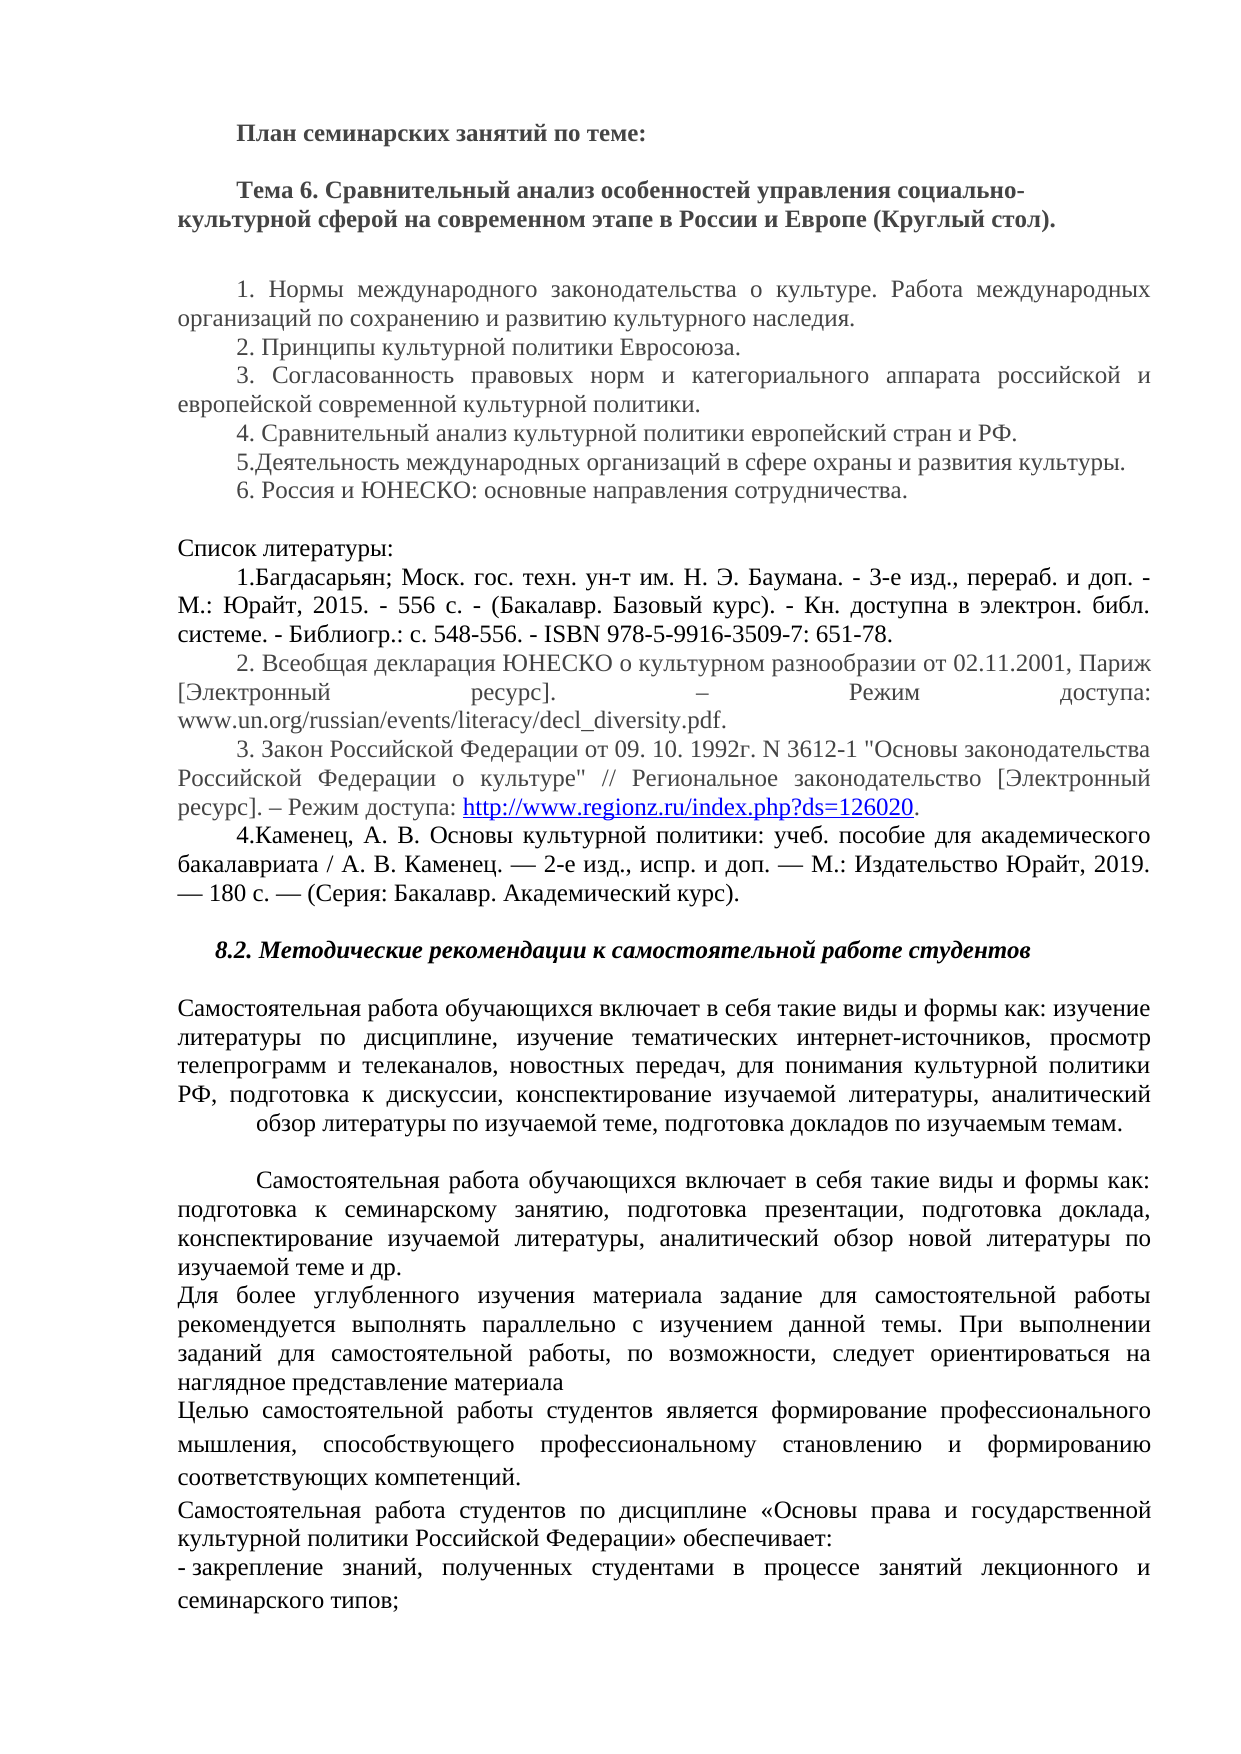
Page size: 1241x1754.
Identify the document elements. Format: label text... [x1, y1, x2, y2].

text Самостоятельная работа обучающихся включает в себя такие виды и формы как: подготовка к семинарскому занятию, подготовка презентации, подготовка доклада, конспектирование изучаемой литературы, аналитический обзор новой литературы по изучаемой теме и др. [177, 1166, 1152, 1281]
text 3. Закон Российской Федерации от 09. 10. 1992г. N 3612-1 "Основы законодательства Российской Федерации о культуре" // Региональное законодательство [Электронный ресурс]. – Режим доступа: http://www.regionz.ru/index.php?ds=126020. [177, 734, 1152, 821]
text Список литературы: [177, 533, 1152, 562]
text 1. Нормы международного законодательства о культуре. Работа международных организаций по сохранению и развитию культурного наследия. [177, 274, 1152, 332]
text Самостоятельная работа обучающихся включает в себя такие виды и формы как: изучение литературы по дисциплине, изучение тематических интернет-источников, просмотр телепрограмм и телеканалов, новостных передач, для понимания культурной политики РФ, подготовка к дискуссии, конспектирование изучаемой литературы, аналитический обзор литературы по изучаемой теме, подготовка докладов по изучаемым темам. [177, 993, 1152, 1137]
text - закрепление знаний, полученных студентами в процессе занятий лекционного и семинарского типов; [177, 1552, 1152, 1614]
text План семинарских занятий по теме: [177, 118, 1152, 147]
text Целью самостоятельной работы студентов является формирование профессионального мышления, способствующего профессиональному становлению и формированию соответствующих компетенций. [177, 1396, 1152, 1490]
text 1.Багдасарьян; Моск. гос. техн. ун-т им. Н. Э. Баумана. - 3-е изд., перераб. и доп. - М.: Юрайт, 2015. - 556 с. - (Бакалавр. Базовый курс). - Кн. доступна в электрон. библ. системе. - Библиогр.: с. 548-556. - ISBN 978-5-9916-3509-7: 651-78. [177, 562, 1152, 648]
text 4. Сравнительный анализ культурной политики европейский стран и РФ. [177, 418, 1152, 447]
text 5.Деятельность международных организаций в сфере охраны и развития культуры. [177, 447, 1152, 476]
text 4.Каменец, А. В. Основы культурной политики: учеб. пособие для академического бакалавриата / А. В. Каменец. — 2-е изд., испр. и доп. — М.: Издательство Юрайт, 2019. — 180 с. — (Серия: Бакалавр. Академический курс). [177, 821, 1152, 907]
text Самостоятельная работа студентов по дисциплине «Основы права и государственной культурной политики Российской Федерации» обеспечивает: [177, 1495, 1152, 1552]
text 2. Всеобщая декларация ЮНЕСКО о культурном разнообразии от 02.11.2001, Париж [Электронный ресурс]. – Режим доступа: www.un.org/russian/events/literacy/decl_diversity.pdf. [177, 648, 1152, 734]
text 2. Принципы культурной политики Евросоюза. [177, 332, 1152, 361]
text Тема 6. Сравнительный анализ особенностей управления социально-культурной сферой на современном этапе в России и Европе (Круглый стол). [177, 176, 1152, 233]
text 6. Россия и ЮНЕСКО: основные направления сотрудничества. [177, 476, 1152, 504]
text Для более углубленного изучения материала задание для самостоятельной работы рекомендуется выполнять параллельно с изучением данной темы. При выполнении заданий для самостоятельной работы, по возможности, следует ориентироваться на наглядное представление материала [177, 1281, 1152, 1396]
text 8.2. Методические рекомендации к самостоятельной работе студентов [177, 936, 1152, 964]
text 3. Согласованность правовых норм и категориального аппарата российской и европейской современной культурной политики. [177, 361, 1152, 418]
